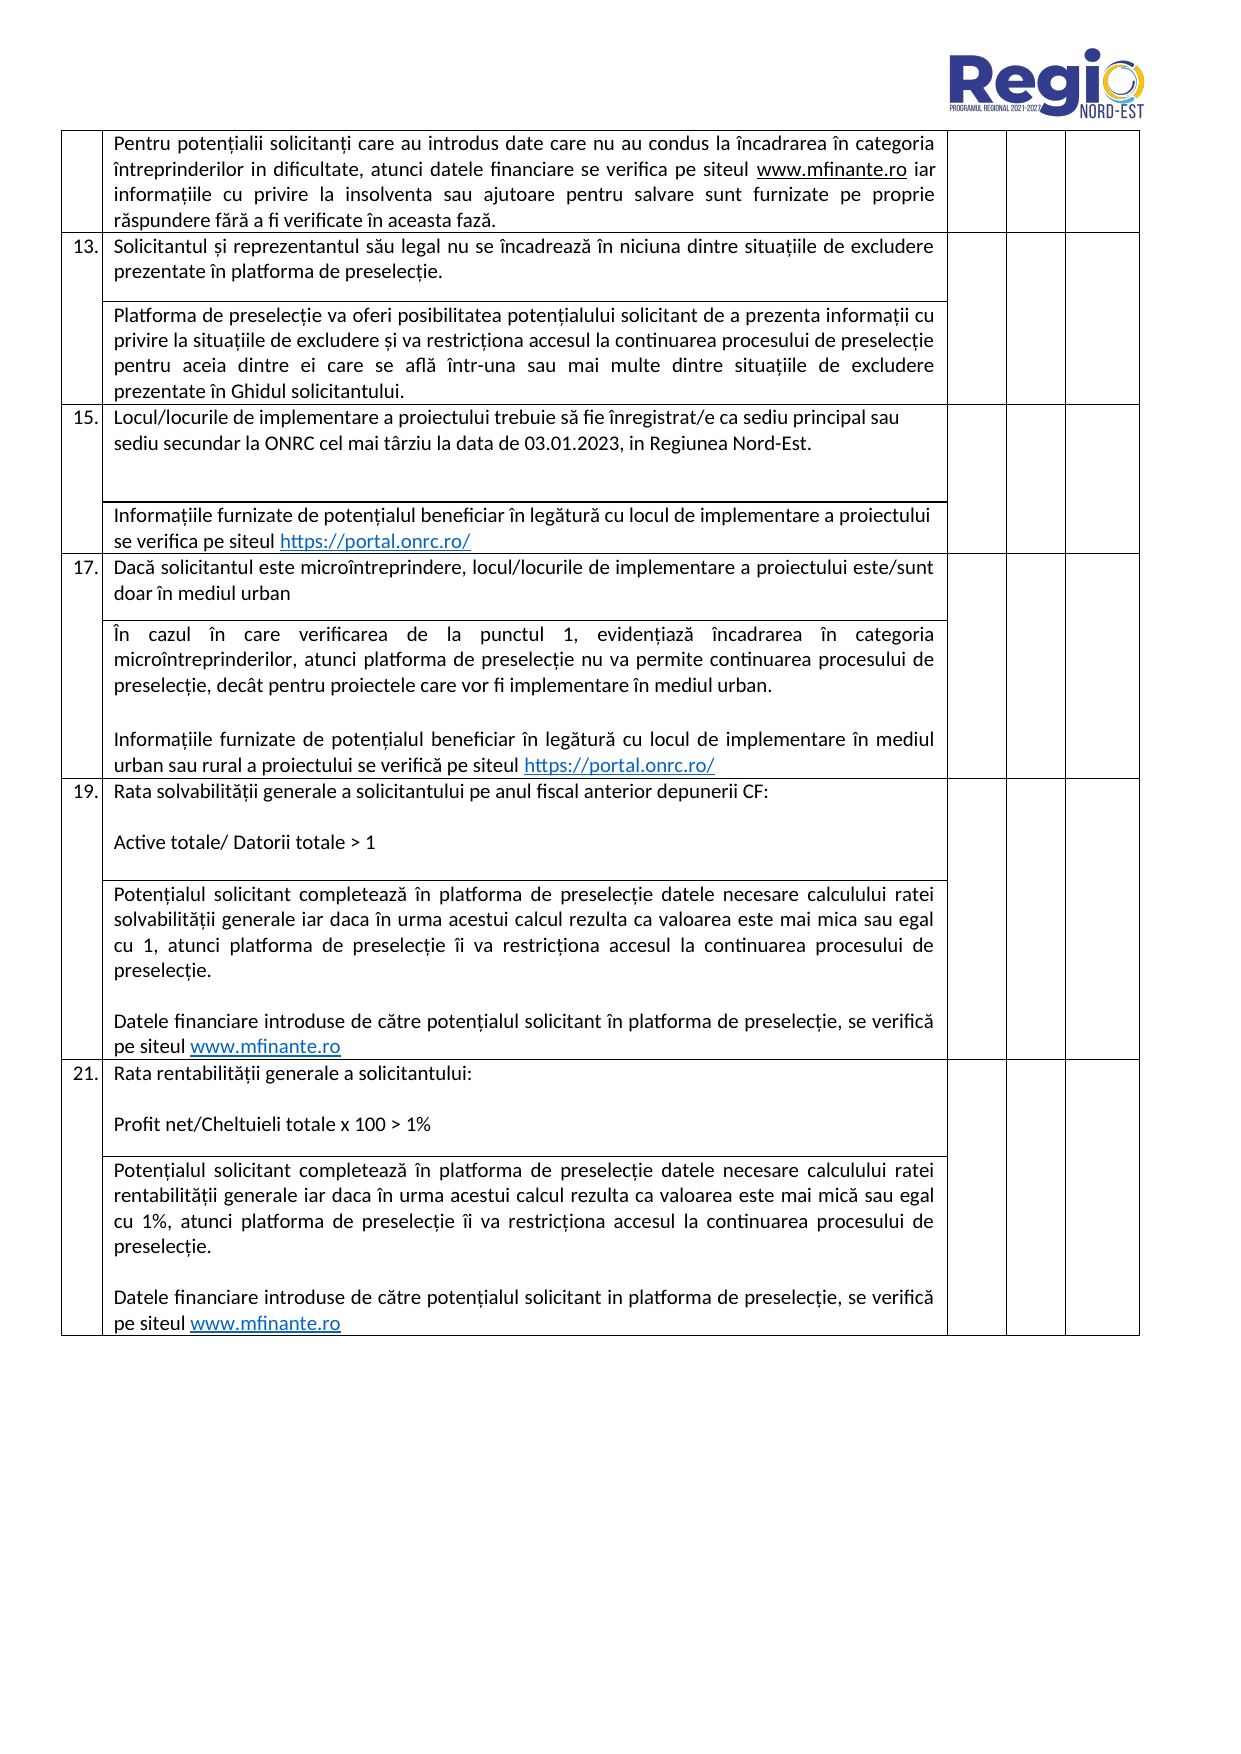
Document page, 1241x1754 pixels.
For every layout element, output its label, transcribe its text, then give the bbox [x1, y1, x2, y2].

table_cell [1066, 779, 1139, 1059]
table_cell [62, 554, 102, 777]
table_cell [948, 233, 1006, 403]
table_cell [1066, 233, 1139, 403]
table_cell Dacă solicitantul este microîntreprindere, locul/locurile de implementare a proiectului este/sunt doar în mediul urban [103, 554, 947, 620]
table_cell [62, 233, 102, 403]
table_cell Potențialul solicitant completează în platforma de preselecție datele necesare calculului ratei solvabilității generale iar daca în urma acestui calcul rezulta ca valoarea este mai mica sau egal cu 1, atunci platforma de preselecție îi va restricționa accesul la continuarea procesului de preselecție. Datele financiare introduse de către potențialul solicitant în platforma de preselecție, se verifică pe siteul www.mfinante.ro [103, 881, 947, 1059]
table_cell [948, 1060, 1006, 1335]
table_cell [948, 405, 1006, 553]
table_cell Informațiile furnizate de potențialul beneficiar în legătură cu locul de implementare a proiectului se verifica pe siteul https://portal.onrc.ro/ [103, 503, 947, 553]
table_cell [103, 131, 947, 232]
picture [946, 44, 1148, 123]
table_cell [1066, 405, 1139, 553]
table_cell [1007, 405, 1065, 553]
table_cell [1066, 1060, 1139, 1335]
table_cell [1007, 779, 1065, 1059]
table_cell [948, 779, 1006, 1059]
table_cell [1066, 554, 1139, 777]
table_cell [62, 405, 102, 553]
table_cell [62, 779, 102, 1059]
table_cell [948, 554, 1006, 777]
table_cell Locul/locurile de implementare a proiectului trebuie să fie înregistrat/e ca sediu principal sau sediu secundar la ONRC cel mai târziu la data de 03.01.2023, in Regiunea Nord-Est. [103, 405, 947, 501]
table_cell Platforma de preselecție va oferi posibilitatea potențialului solicitant de a prezenta informații cu privire la situațiile de excludere și va restricționa accesul la continuarea procesului de preselecție pentru aceia dintre ei care se află într-una sau mai multe dintre situațiile de excludere prezentate în Ghidul solicitantului. [103, 302, 947, 403]
table_cell Potențialul solicitant completează în platforma de preselecție datele necesare calculului ratei rentabilității generale iar daca în urma acestui calcul rezulta ca valoarea este mai mică sau egal cu 1%, atunci platforma de preselecție îi va restricționa accesul la continuarea procesului de preselecție. Datele financiare introduse de către potențialul solicitant in platforma de preselecție, se verifică pe siteul www.mfinante.ro [103, 1157, 947, 1335]
table_cell Rata rentabilității generale a solicitantului: Profit net/Cheltuieli totale x 100 > 1% [103, 1060, 947, 1156]
table_cell [1007, 233, 1065, 403]
table_cell [62, 1060, 102, 1335]
table_cell În cazul în care verificarea de la punctul 1, evidențiază încadrarea în categoria microîntreprinderilor, atunci platforma de preselecție nu va permite continuarea procesului de preselecție, decât pentru proiectele care vor fi implementare în mediul urban. Informațiile furnizate de potențialul beneficiar în legătură cu locul de implementare în mediul urban sau rural a proiectului se verifică pe siteul https://portal.onrc.ro/ [103, 621, 947, 777]
table_cell Solicitantul și reprezentantul său legal nu se încadrează în niciuna dintre situațiile de excludere prezentate în platforma de preselecție. [103, 233, 947, 301]
table_cell [1007, 554, 1065, 777]
table_cell Rata solvabilității generale a solicitantului pe anul fiscal anterior depunerii CF: Active totale/ Datorii totale > 1 [103, 779, 947, 880]
table_cell [1007, 1060, 1065, 1335]
